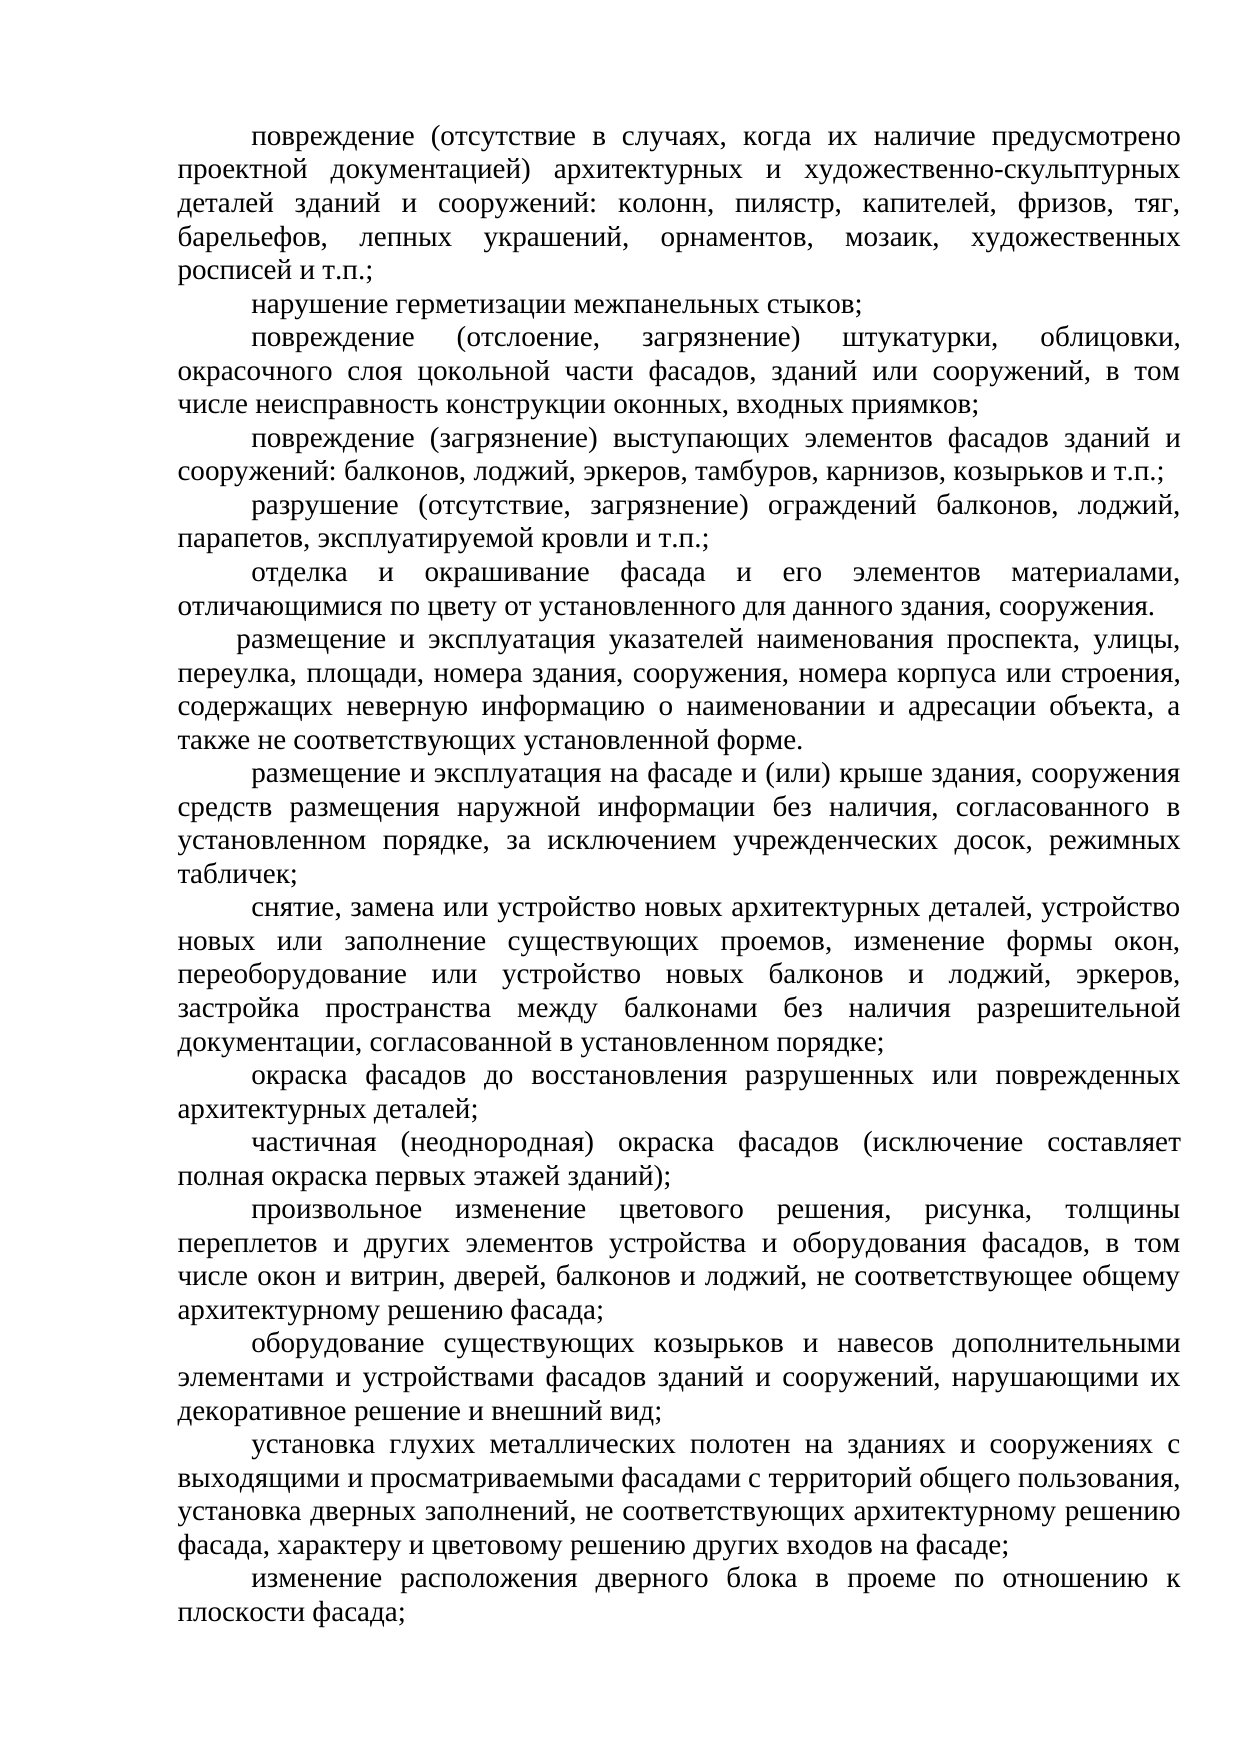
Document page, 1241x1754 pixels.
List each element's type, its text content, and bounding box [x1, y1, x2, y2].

text снятие, замена или устройство новых архитектурных деталей, устройство новых или заполнение существующих проемов, изменение формы окон, переоборудование или устройство новых балконов и лоджий, эркеров, застройка пространства между балконами без наличия разрешительной документации, согласованной в установленном порядке; [177, 889, 1181, 1057]
text разрушение (отсутствие, загрязнение) ограждений балконов, лоджий, парапетов, эксплуатируемой кровли и т.п.; [177, 487, 1181, 554]
text изменение расположения дверного блока в проеме по отношению к плоскости фасада; [177, 1560, 1181, 1627]
text нарушение герметизации межпанельных стыков; [177, 286, 1181, 319]
text оборудование существующих козырьков и навесов дополнительными элементами и устройствами фасадов зданий и сооружений, нарушающими их декоративное решение и внешний вид; [177, 1326, 1181, 1426]
text произвольное изменение цветового решения, рисунка, толщины переплетов и других элементов устройства и оборудования фасадов, в том числе окон и витрин, дверей, балконов и лоджий, не соответствующее общему архитектурному решению фасада; [177, 1191, 1181, 1326]
text повреждение (отсутствие в случаях, когда их наличие предусмотрено проектной документацией) архитектурных и художественно-скульптурных деталей зданий и сооружений: колонн, пилястр, капителей, фризов, тяг, барельефов, лепных украшений, орнаментов, мозаик, художественных росписей и т.п.; [177, 118, 1181, 286]
text размещение и эксплуатация на фасаде и (или) крыше здания, сооружения средств размещения наружной информации без наличия, согласованного в установленном порядке, за исключением учрежденческих досок, режимных табличек; [177, 755, 1181, 889]
text повреждение (отслоение, загрязнение) штукатурки, облицовки, окрасочного слоя цокольной части фасадов, зданий или сооружений, в том числе неисправность конструкции оконных, входных приямков; [177, 319, 1181, 420]
text повреждение (загрязнение) выступающих элементов фасадов зданий и сооружений: балконов, лоджий, эркеров, тамбуров, карнизов, козырьков и т.п.; [177, 420, 1181, 487]
text установка глухих металлических полотен на зданиях и сооружениях с выходящими и просматриваемыми фасадами с территорий общего пользования, установка дверных заполнений, не соответствующих архитектурному решению фасада, характеру и цветовому решению других входов на фасаде; [177, 1426, 1181, 1560]
text частичная (неоднородная) окраска фасадов (исключение составляет полная окраска первых этажей зданий); [177, 1124, 1181, 1191]
text размещение и эксплуатация указателей наименования проспекта, улицы, переулка, площади, номера здания, сооружения, номера корпуса или строения, содержащих неверную информацию о наименовании и адресации объекта, а также не соответствующих установленной форме. [177, 621, 1181, 755]
text отделка и окрашивание фасада и его элементов материалами, отличающимися по цвету от установленного для данного здания, сооружения. [177, 554, 1181, 621]
text окраска фасадов до восстановления разрушенных или поврежденных архитектурных деталей; [177, 1057, 1181, 1124]
